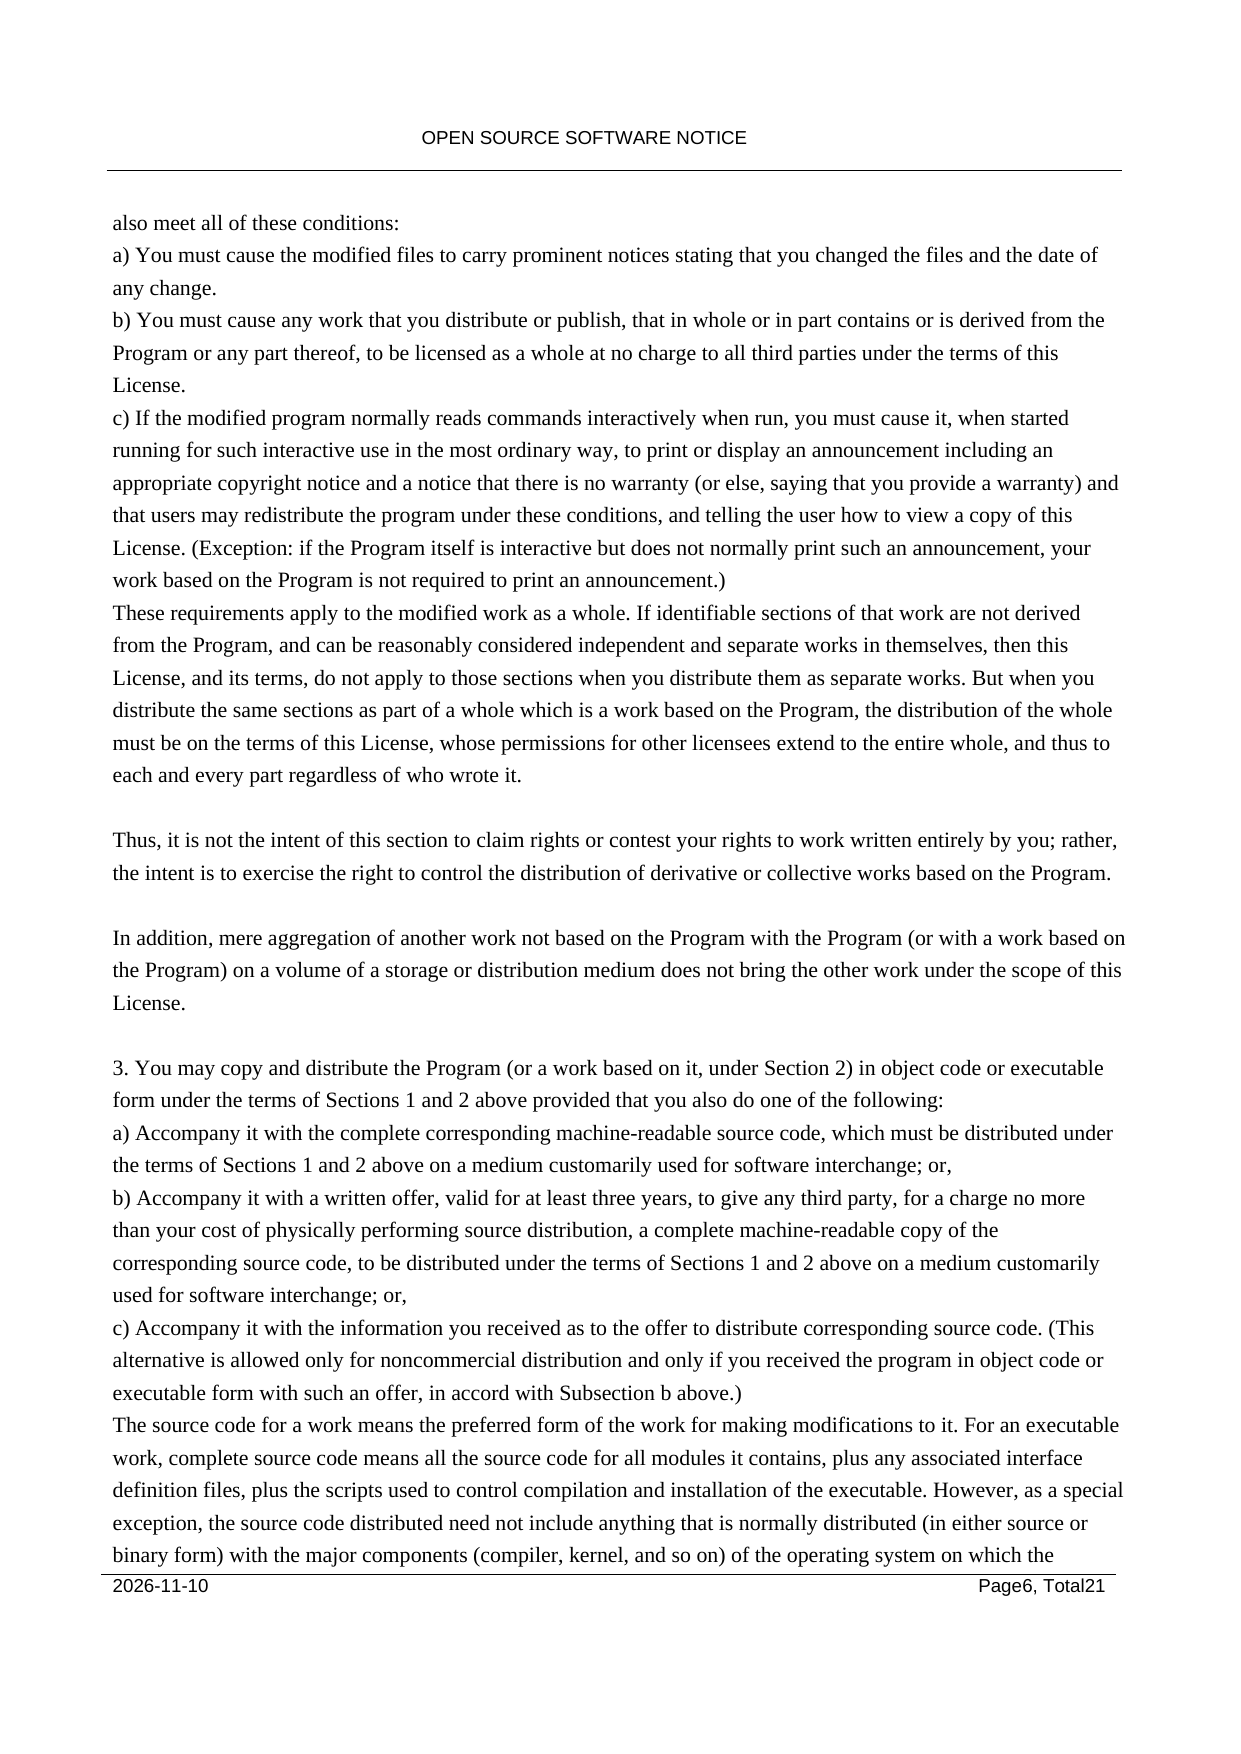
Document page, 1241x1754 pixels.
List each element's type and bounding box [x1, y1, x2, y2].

text [112, 206, 1128, 1571]
